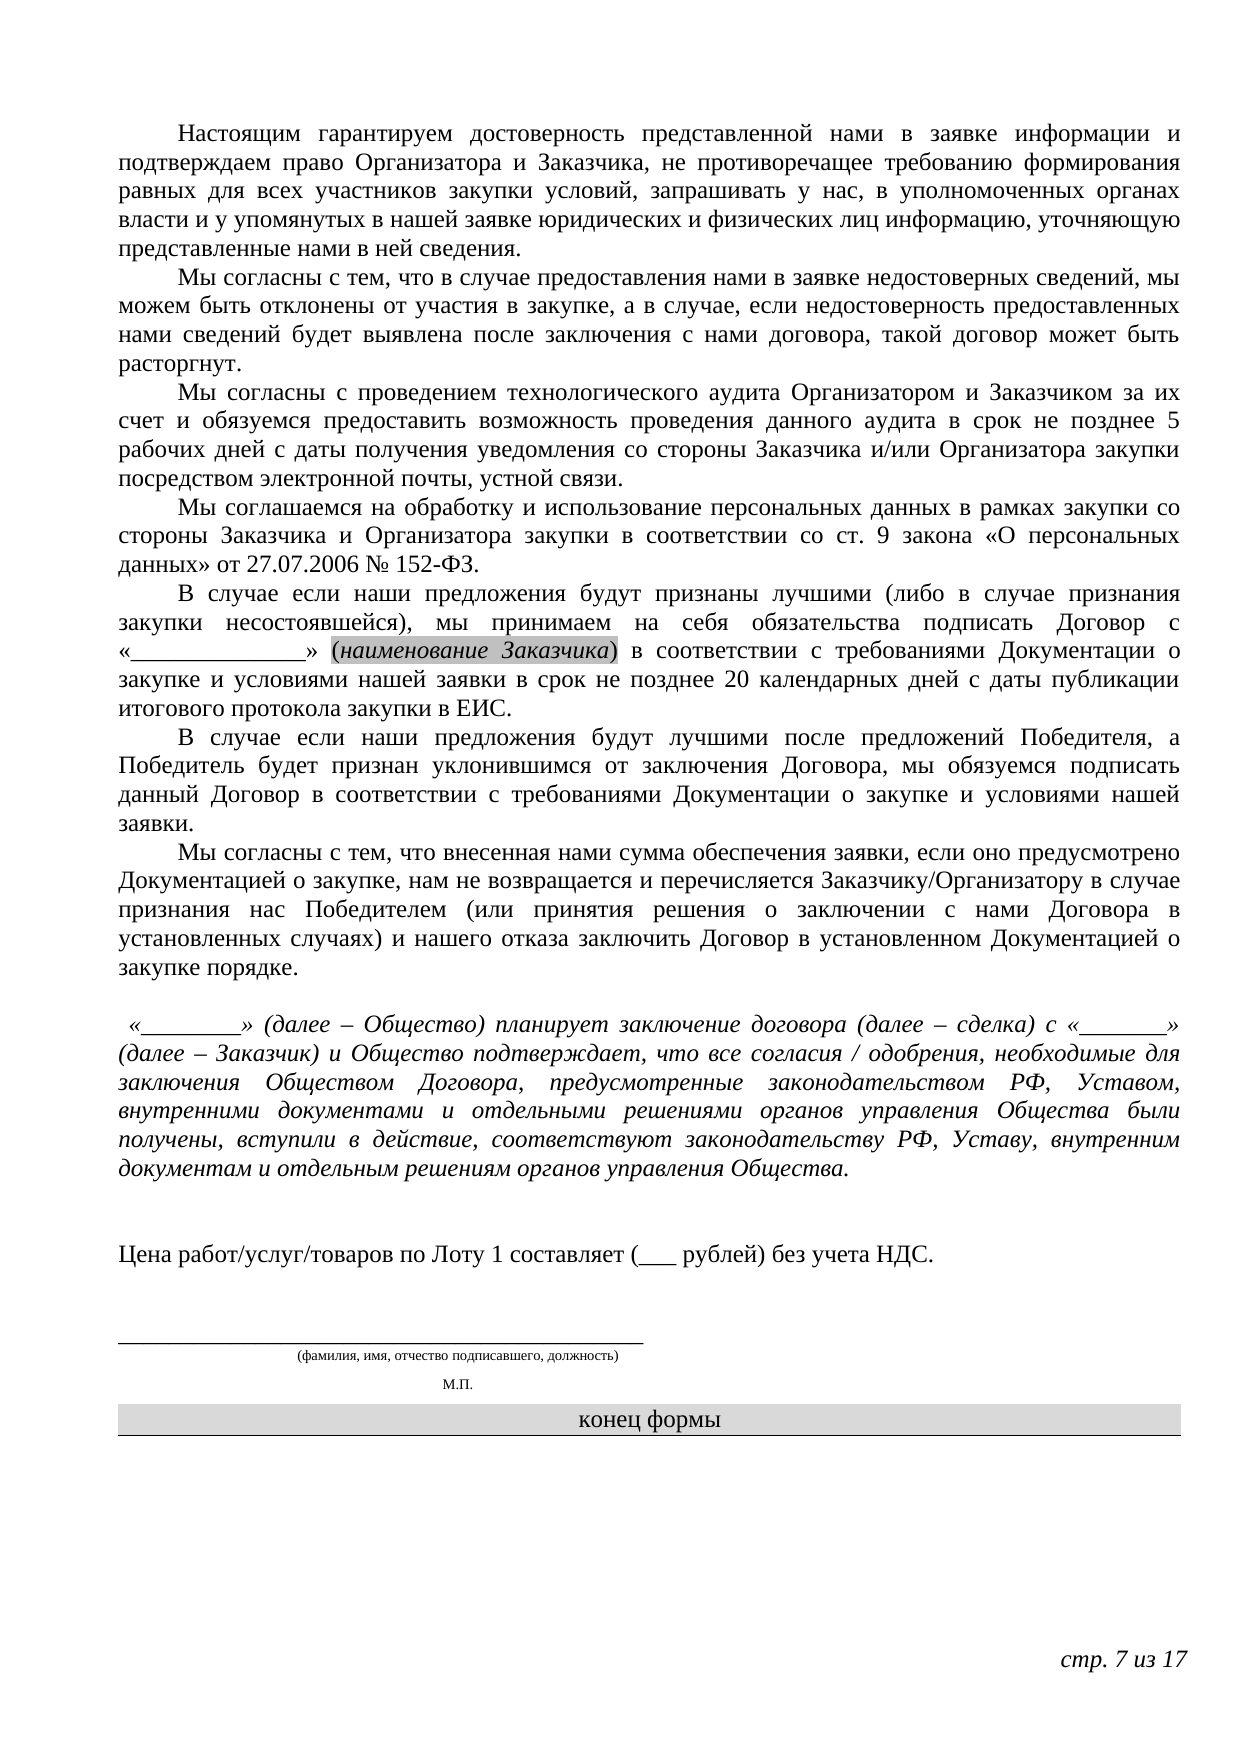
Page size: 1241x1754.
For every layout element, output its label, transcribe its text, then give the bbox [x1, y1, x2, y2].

text __________________________________________ [118, 1318, 1181, 1347]
text Цена работ/услуг/товаров по Лоту 1 составляет (___ рублей) без учета НДС. [118, 1239, 1181, 1268]
text Мы соглашаемся на обработку и использование персональных данных в рамках закупки со стороны Заказчика и Организатора закупки в соответствии со ст. 9 закона «О персональных данных» от 27.07.2006 № 152-ФЗ. [118, 492, 1181, 578]
text В случае если наши предложения будут лучшими после предложений Победителя, а Победитель будет признан уклонившимся от заключения Договора, мы обязуемся подписать данный Договор в соответствии с требованиями Документации о закупке и условиями нашей заявки. [118, 722, 1181, 837]
text М.П. [118, 1376, 797, 1404]
text Мы согласны с тем, что в случае предоставления нами в заявке недостоверных сведений, мы можем быть отклонены от участия в закупке, а в случае, если недостоверность предоставленных нами сведений будет выявлена после заключения с нами договора, такой договор может быть расторгнут. [118, 262, 1181, 377]
text Мы согласны с тем, что внесенная нами сумма обеспечения заявки, если оно предусмотрено Документацией о закупке, нам не возвращается и перечисляется Заказчику/Организатору в случае признания нас Победителем (или принятия решения о заключении с нами Договора в установленных случаях) и нашего отказа заключить Договор в установленном Документацией о закупке порядке. [118, 837, 1181, 981]
text В случае если наши предложения будут признаны лучшими (либо в случае признания закупки несостоявшейся), мы принимаем на себя обязательства подписать Договор с «______________» (наименование Заказчика) в соответствии с требованиями Документации о закупке и условиями нашей заявки в срок не позднее 20 календарных дней с даты публикации итогового протокола закупки в ЕИС. [118, 578, 1181, 722]
text «________» (далее – Общество) планирует заключение договора (далее – сделка) с «_______» (далее – Заказчик) и Общество подтверждает, что все согласия / одобрения, необходимые для заключения Обществом Договора, предусмотренные законодательством РФ, Уставом, внутренними документами и отдельными решениями органов управления Общества были получены, вступили в действие, соответствуют законодательству РФ, Уставу, внутренним документам и отдельным решениям органов управления Общества. [118, 1009, 1181, 1182]
text конец формы [118, 1404, 1181, 1435]
text (фамилия, имя, отчество подписавшего, должность) [118, 1347, 797, 1376]
text Настоящим гарантируем достоверность представленной нами в заявке информации и подтверждаем право Организатора и Заказчика, не противоречащее требованию формирования равных для всех участников закупки условий, запрашивать у нас, в уполномоченных органах власти и у упомянутых в нашей заявке юридических и физических лиц информацию, уточняющую представленные нами в ней сведения. [118, 118, 1181, 262]
text Мы согласны с проведением технологического аудита Организатором и Заказчиком за их счет и обязуемся предоставить возможность проведения данного аудита в срок не позднее 5 рабочих дней с даты получения уведомления со стороны Заказчика и/или Организатора закупки посредством электронной почты, устной связи. [118, 377, 1181, 492]
